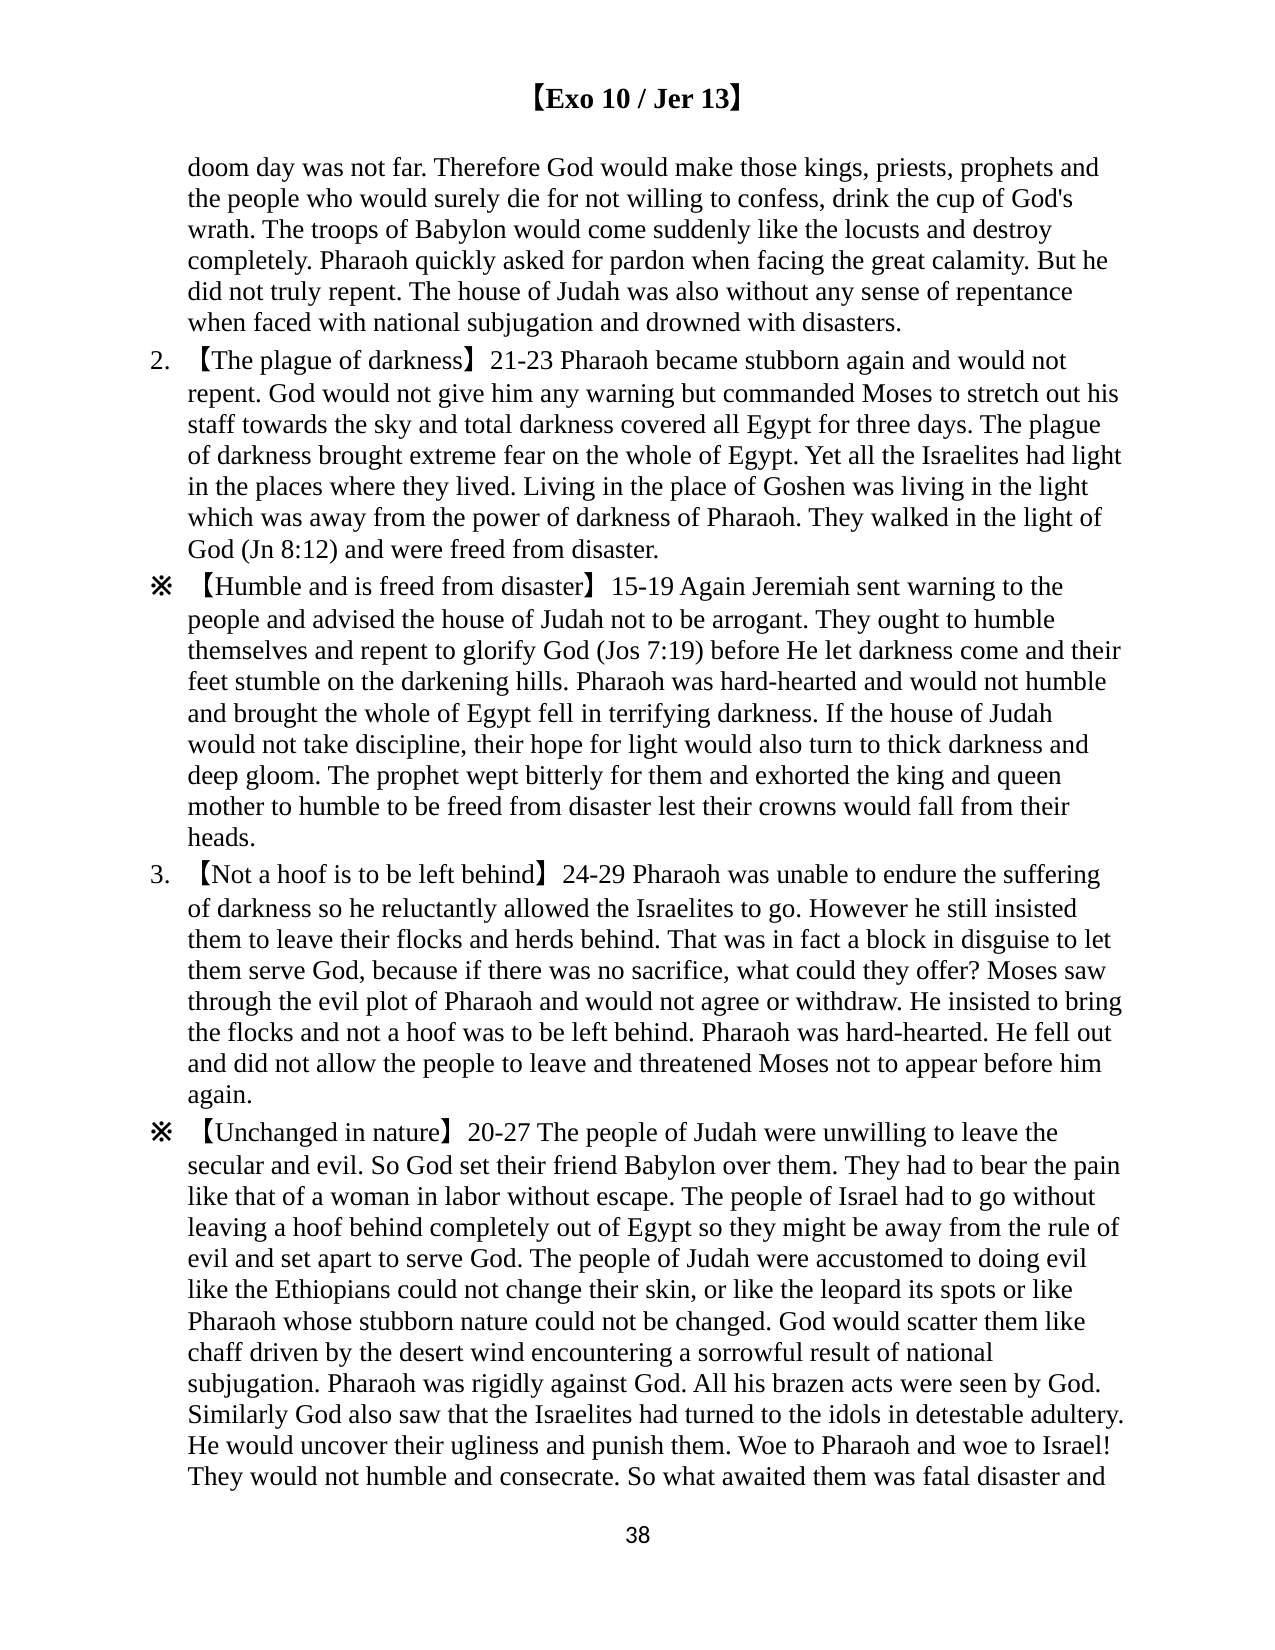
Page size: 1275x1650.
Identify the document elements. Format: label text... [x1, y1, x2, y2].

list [150, 151, 1125, 338]
list 3. 【Not a hoof is to be left behind】24-29 Pharaoh was unable to endure the suffering of darkness so he reluctantly allowed the Israelites to go. However he still insisted them to leave their flocks and herds behind. That was in fact a block in disguise to let them serve God, because if there was no sacrifice, what could they offer? Moses saw through the evil plot of Pharaoh and would not agree or withdraw. He insisted to bring the flocks and not a hoof was to be left behind. Pharaoh was hard-hearted. He fell out and did not allow the people to leave and threatened Moses not to appear before him again. [150, 852, 1125, 1110]
list 【Unchanged in nature】20-27 The people of Judah were unwilling to leave the secular and evil. So God set their friend Babylon over them. They had to bear the pain like that of a woman in labor without escape. The people of Israel had to go without leaving a hoof behind completely out of Egypt so they might be away from the rule of evil and set apart to serve God. The people of Judah were accustomed to doing evil like the Ethiopians could not change their skin, or like the leopard its spots or like Pharaoh whose stubborn nature could not be changed. God would scatter them like chaff driven by the desert wind encountering a sorrowful result of national subjugation. Pharaoh was rigidly against God. All his brazen acts were seen by God. Similarly God also saw that the Israelites had turned to the idols in detestable adultery. He would uncover their ugliness and punish them. Woe to Pharaoh and woe to Israel! They would not humble and consecrate. So what awaited them was fatal disaster and [150, 1110, 1125, 1492]
list 【Humble and is freed from disaster】15-19 Again Jeremiah sent warning to the people and advised the house of Judah not to be arrogant. They ought to humble themselves and repent to glorify God (Jos 7:19) before He let darkness come and their feet stumble on the darkening hills. Pharaoh was hard-hearted and would not humble and brought the whole of Egypt fell in terrifying darkness. If the house of Judah would not take discipline, their hope for light would also turn to thick darkness and deep gloom. The prophet wept bitterly for them and exhorted the king and queen mother to humble to be freed from disaster lest their crowns would fall from their heads. [150, 564, 1125, 852]
list 2. 【The plague of darkness】21-23 Pharaoh became stubborn again and would not repent. God would not give him any warning but commanded Moses to stretch out his staff towards the sky and total darkness covered all Egypt for three days. The plague of darkness brought extreme fear on the whole of Egypt. Yet all the Israelites had light in the places where they lived. Living in the place of Goshen was living in the light which was away from the power of darkness of Pharaoh. They walked in the light of God (Jn 8:12) and were freed from disaster. [150, 338, 1125, 564]
